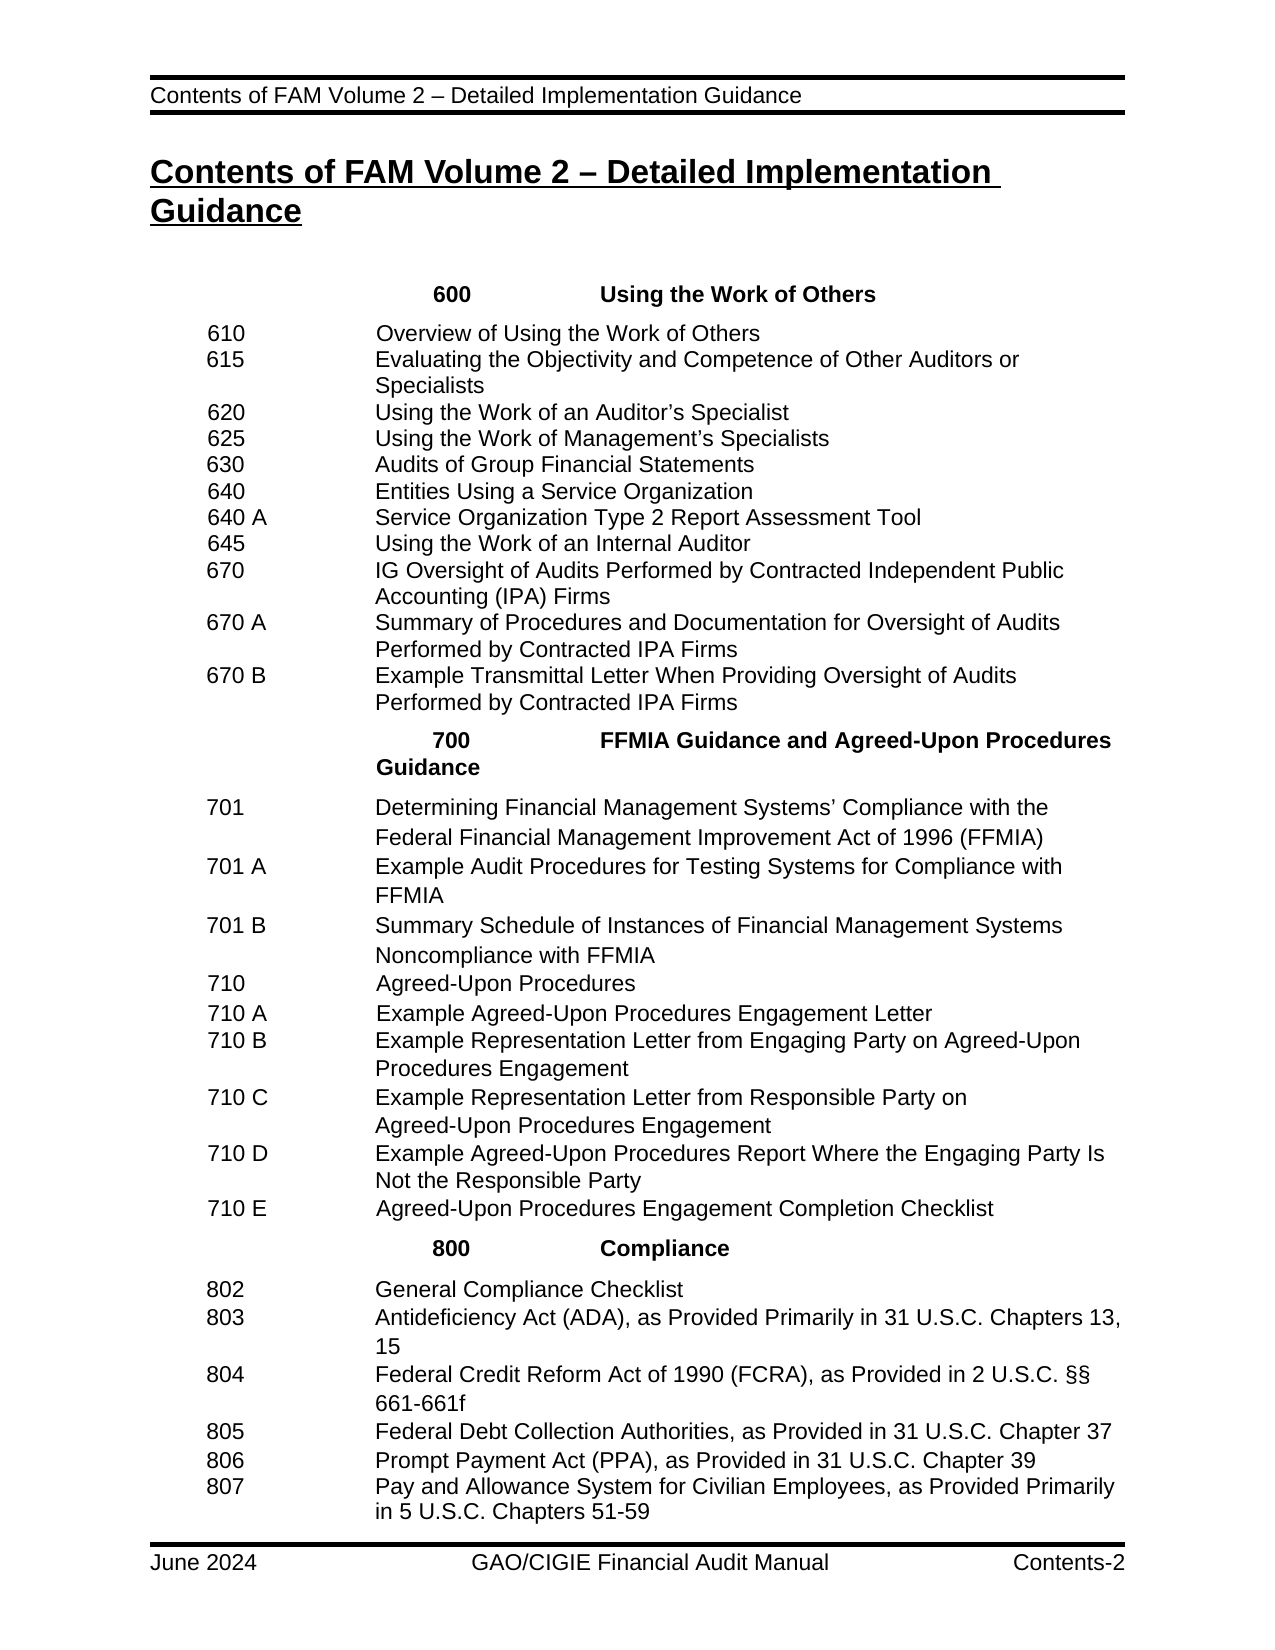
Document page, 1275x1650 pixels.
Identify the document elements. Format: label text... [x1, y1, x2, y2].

text 802 General Compliance Checklist [206, 1274, 1125, 1303]
text 670 B Example Transmittal Letter When Providing Oversight of Audits Performed by Contracted IPA Firms [206, 662, 1125, 715]
text 700 FFMIA Guidance and Agreed-Upon Procedures Guidance [376, 727, 1125, 780]
text 701 B Summary Schedule of Instances of Financial Management Systems Noncompliance with FFMIA [206, 910, 1125, 969]
text 670 A Summary of Procedures and Documentation for Oversight of Audits Performed by Contracted IPA Firms [206, 609, 1125, 662]
text 807 Pay and Allowance System for Civilian Employees, as Provided Primarily in 5 U.S.C. Chapters 51-59 [206, 1475, 1121, 1524]
text 806 Prompt Payment Act (PPA), as Provided in 31 U.S.C. Chapter 39 [206, 1446, 1086, 1475]
text 804 Federal Credit Reform Act of 1990 (FCRA), as Provided in 2 U.S.C. §§ 661-661f [206, 1360, 1125, 1417]
text 610 Overview of Using the Work of Others [207, 319, 1125, 346]
text 803 Antideficiency Act (ADA), as Provided Primarily in 31 U.S.C. Chapters 13, 15 [206, 1303, 1125, 1360]
text 625 Using the Work of Management’s Specialists [207, 425, 1125, 451]
text 710 D Example Agreed-Upon Procedures Report Where the Engaging Party Is Not the Responsible Party [207, 1140, 1125, 1194]
text 710 E Agreed-Upon Procedures Engagement Completion Checklist [207, 1194, 1125, 1222]
text 615 Evaluating the Objectivity and Competence of Other Auditors or Specialists [206, 346, 1125, 398]
text 710 Agreed-Upon Procedures [207, 969, 1125, 997]
text 600 Using the Work of Others [376, 281, 1125, 307]
subtitle Contents of FAM Volume 2 – Detailed Implementation Guidance [150, 152, 1125, 229]
text 710 C Example Representation Letter from Responsible Party on Agreed-Upon Procedures Engagement [207, 1083, 1011, 1140]
text 805 Federal Debt Collection Authorities, as Provided in 31 U.S.C. Chapter 37 [206, 1417, 1125, 1445]
text 701 A Example Audit Procedures for Testing Systems for Compliance with FFMIA [206, 851, 1125, 909]
text 800 Compliance [376, 1235, 1125, 1261]
text 701 Determining Financial Management Systems’ Compliance with the Federal Financial Management Improvement Act of 1996 (FFMIA) [206, 792, 1125, 851]
text 645 Using the Work of an Internal Auditor [207, 530, 1125, 557]
text 640 Entities Using a Service Organization [207, 478, 1125, 504]
text 710 A Example Agreed-Upon Procedures Engagement Letter [207, 998, 1017, 1027]
text 670 IG Oversight of Audits Performed by Contracted Independent Public Accounting (IPA) Firms [206, 557, 1125, 609]
text 640 A Service Organization Type 2 Report Assessment Tool [207, 504, 1125, 530]
text 630 Audits of Group Financial Statements [206, 451, 1125, 478]
text 620 Using the Work of an Auditor’s Specialist [207, 398, 1125, 425]
text 710 B Example Representation Letter from Engaging Party on Agreed-Upon Procedures Engagement [207, 1027, 1125, 1082]
